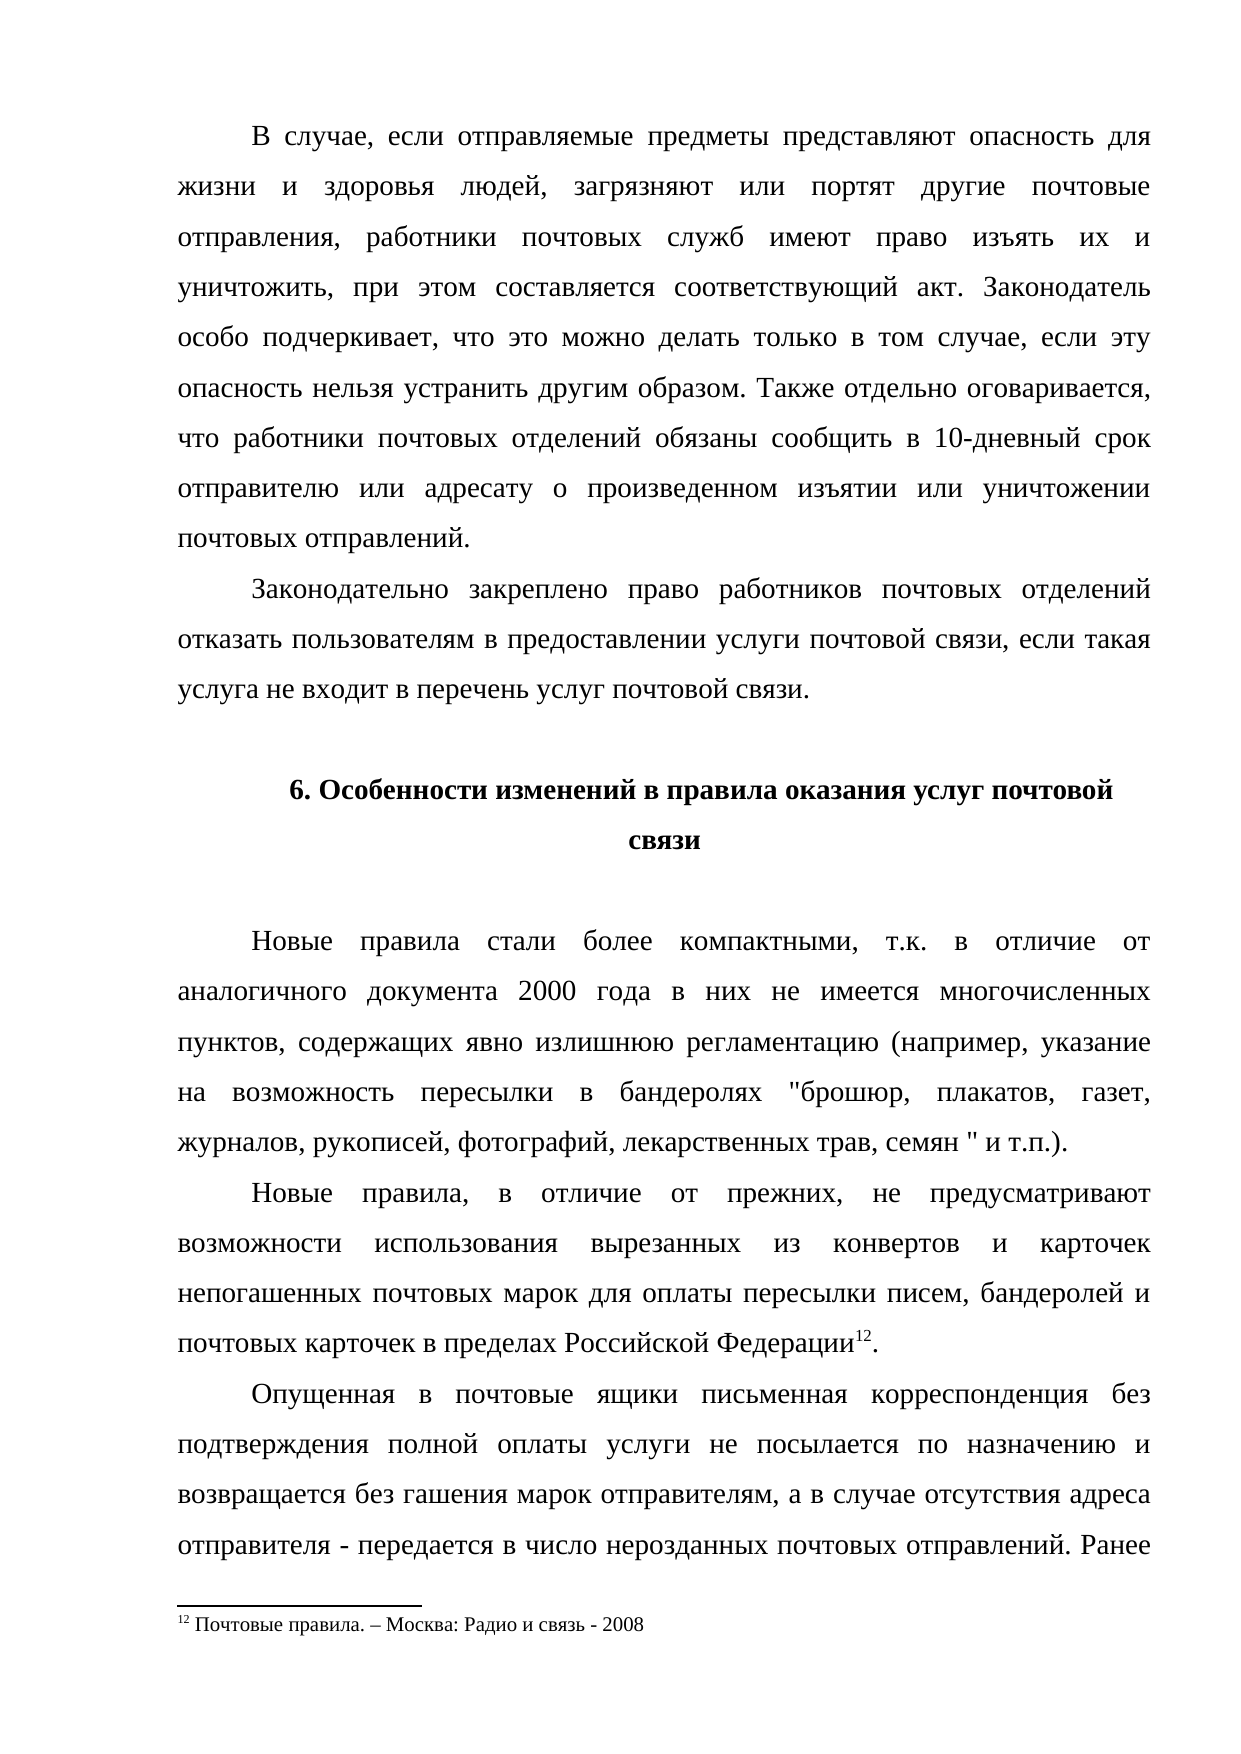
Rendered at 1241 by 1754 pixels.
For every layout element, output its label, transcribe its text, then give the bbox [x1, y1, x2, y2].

text Новые правила стали более компактными, т.к. в отличие от аналогичного документа 2000 года в них не имеется многочисленных пунктов, содержащих явно излишнюю регламентацию (например, указание на возможность пересылки в бандеролях "брошюр, плакатов, газет, журналов, рукописей, фотографий, лекарственных трав, семян " и т.п.). [177, 923, 1152, 1158]
text В случае, если отправляемые предметы представляют опасность для жизни и здоровья людей, загрязняют или портят другие почтовые отправления, работники почтовых служб имеют право изъять их и уничтожить, при этом составляется соответствующий акт. Законодатель особо подчеркивает, что это можно делать только в том случае, если эту опасность нельзя устранить другим образом. Также отдельно оговаривается, что работники почтовых отделений обязаны сообщить в 10-дневный срок отправителю или адресату о произведенном изъятии или уничтожении почтовых отправлений. [177, 118, 1152, 554]
text Законодательно закреплено право работников почтовых отделений отказать пользователям в предоставлении услуги почтовой связи, если такая услуга не входит в перечень услуг почтовой связи. [177, 571, 1152, 705]
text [177, 1376, 1152, 1560]
subtitle 6. Особенности изменений в правила оказания услуг почтовой связи [177, 772, 1152, 856]
text Новые правила, в отличие от прежних, не предусматривают возможности использования вырезанных из конвертов и карточек непогашенных почтовых марок для оплаты пересылки писем, бандеролей и почтовых карточек в пределах Российской Федерации. [177, 1175, 1152, 1359]
